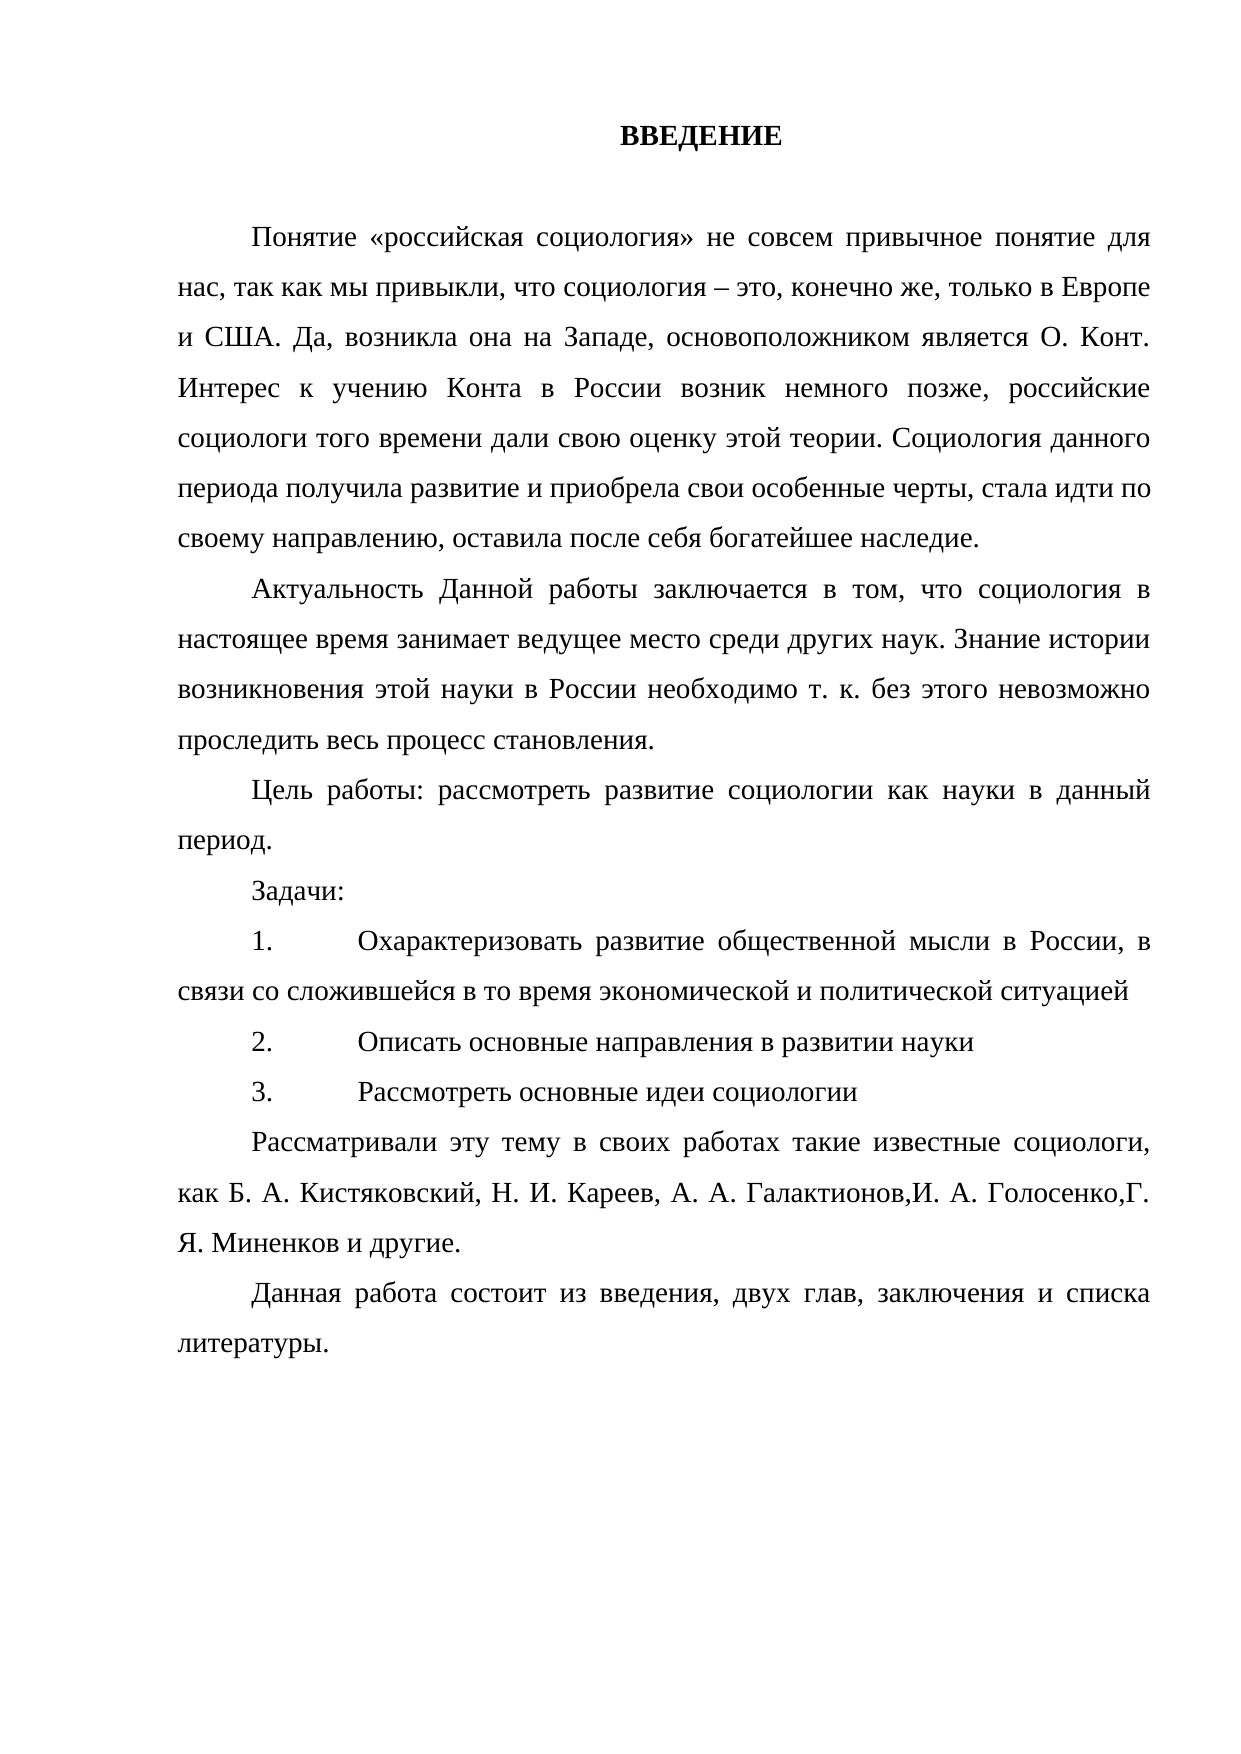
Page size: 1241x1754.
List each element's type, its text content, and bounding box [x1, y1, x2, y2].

list Рассмотреть основные идеи социологии [177, 1074, 1152, 1108]
text Данная работа состоит из введения, двух глав, заключения и списка литературы. [177, 1275, 1152, 1359]
text Задачи: [177, 873, 1152, 906]
text Цель работы: рассмотреть развитие социологии как науки в данный период. [177, 772, 1152, 856]
list Охарактеризовать развитие общественной мысли в России, в связи со сложившейся в то время экономической и политической ситуацией [177, 923, 1152, 1007]
text Актуальность Данной работы заключается в том, что социология в настоящее время занимает ведущее место среди других наук. Знание истории возникновения этой науки в России необходимо т. к. без этого невозможно проследить весь процесс становления. [177, 571, 1152, 755]
subtitle ВВЕДЕНИЕ [177, 118, 1152, 152]
text Рассматривали эту тему в своих работах такие известные социологи, как Б. А. Кистяковский, Н. И. Кареев, А. А. Галактионов,И. А. Голосенко,Г. Я. Миненков и другие. [177, 1124, 1152, 1258]
text Понятие «российская социология» не совсем привычное понятие для нас, так как мы привыкли, что социология – это, конечно же, только в Европе и США. Да, возникла она на Западе, основоположником является О. Конт. Интерес к учению Конта в России возник немного позже, российские социологи того времени дали свою оценку этой теории. Социология данного периода получила развитие и приобрела свои особенные черты, стала идти по своему направлению, оставила после себя богатейшее наследие. [177, 219, 1152, 554]
list Описать основные направления в развитии науки [177, 1024, 1152, 1057]
